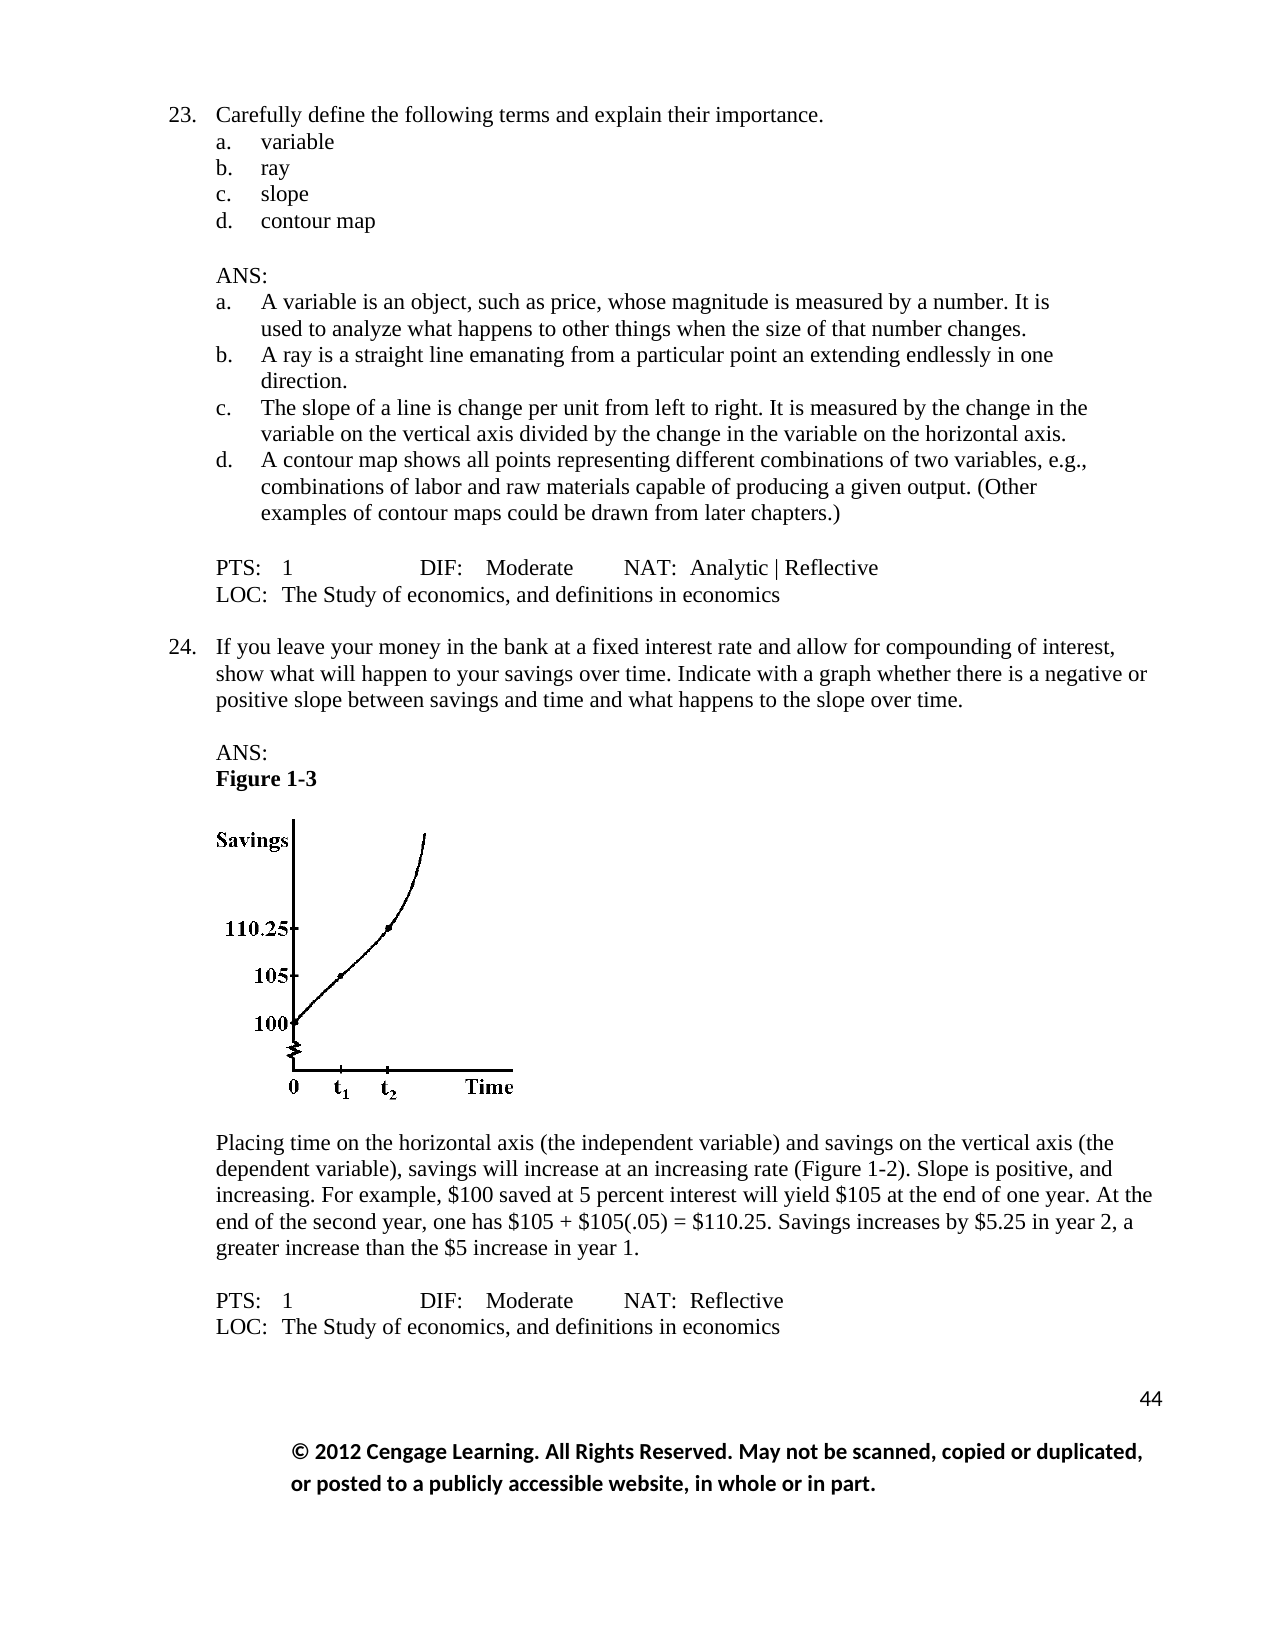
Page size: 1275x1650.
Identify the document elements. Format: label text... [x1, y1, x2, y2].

table_header a. [204, 128, 249, 154]
table_cell d. [204, 446, 249, 526]
table_cell The slope of a line is change per unit from left to right. It is measured by the change in the variable on the vertical axis divided by the change in the variable on the horizontal axis. [249, 394, 1104, 446]
table_cell ray [249, 154, 1104, 180]
table_cell A contour map shows all points representing different combinations of two variables, e.g., combinations of labor and raw materials capable of producing a given output. (Other examples of contour maps could be drawn from later chapters.) [249, 446, 1104, 526]
text PTS: 1 DIF: Moderate NAT: Reflective [216, 1287, 1162, 1313]
table_cell slope [249, 180, 1104, 207]
table_header variable [249, 128, 1104, 154]
table_cell A ray is a straight line emanating from a particular point an extending endlessly in one direction. [249, 341, 1104, 394]
table_cell d. [204, 207, 249, 233]
text 24. If you leave your money in the bank at a fixed interest rate and allow for compounding of interest, show what will happen to your savings over time. Indicate with a graph whether there is a negative or positive slope between savings and time and what happens to the slope over time. [150, 633, 1162, 712]
table_header A variable is an object, such as price, whose magnitude is measured by a number. It is used to analyze what happens to other things when the size of that number changes. [249, 288, 1104, 341]
text LOC: The Study of economics, and definitions in economics [216, 581, 1162, 607]
table_header a. [204, 288, 249, 341]
text Placing time on the horizontal axis (the independent variable) and savings on the vertical axis (the dependent variable), savings will increase at an increasing rate (Figure 1-2). Slope is positive, and increasing. For example, $100 saved at 5 percent interest will yield $105 at the end of one year. At the end of the second year, one has $105 + $105(.05) = $110.25. Savings increases by $5.25 in year 2, a greater increase than the $5 increase in year 1. [216, 1129, 1162, 1261]
text ANS: [216, 262, 1162, 288]
table_cell b. [204, 154, 249, 180]
text LOC: The Study of economics, and definitions in economics [216, 1313, 1162, 1340]
table_cell contour map [249, 207, 1104, 233]
table_cell c. [204, 180, 249, 207]
text PTS: 1 DIF: Moderate NAT: Analytic | Reflective [216, 554, 1162, 581]
text Figure 1-3 [216, 765, 1162, 792]
table_cell b. [204, 341, 249, 394]
text 23. Carefully define the following terms and explain their importance. [150, 101, 1162, 128]
text ANS: [216, 739, 1162, 765]
table_cell c. [204, 394, 249, 446]
picture [215, 818, 516, 1103]
